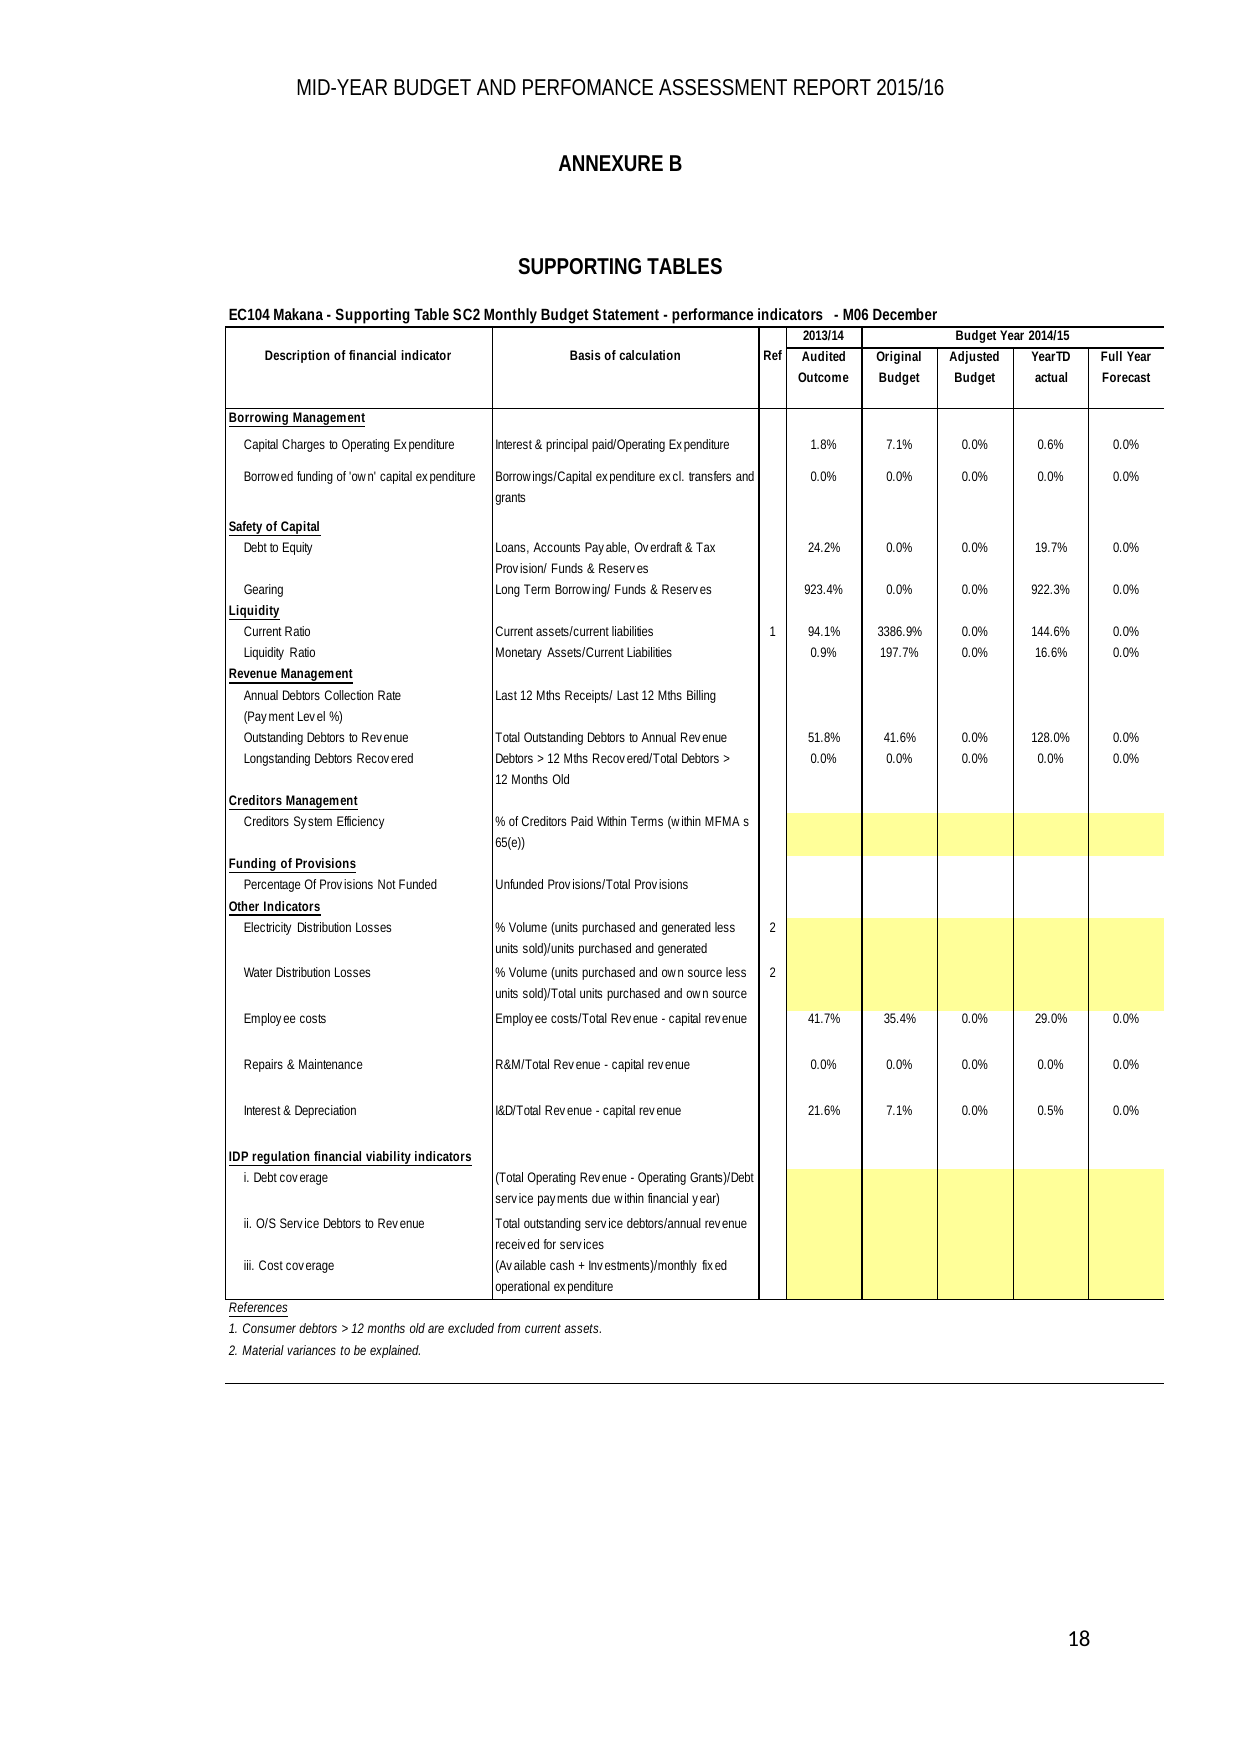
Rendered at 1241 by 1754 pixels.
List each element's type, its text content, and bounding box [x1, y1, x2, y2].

text ANNEXURE B [150, 150, 1090, 176]
text SUPPORTING TABLES [150, 253, 1090, 279]
